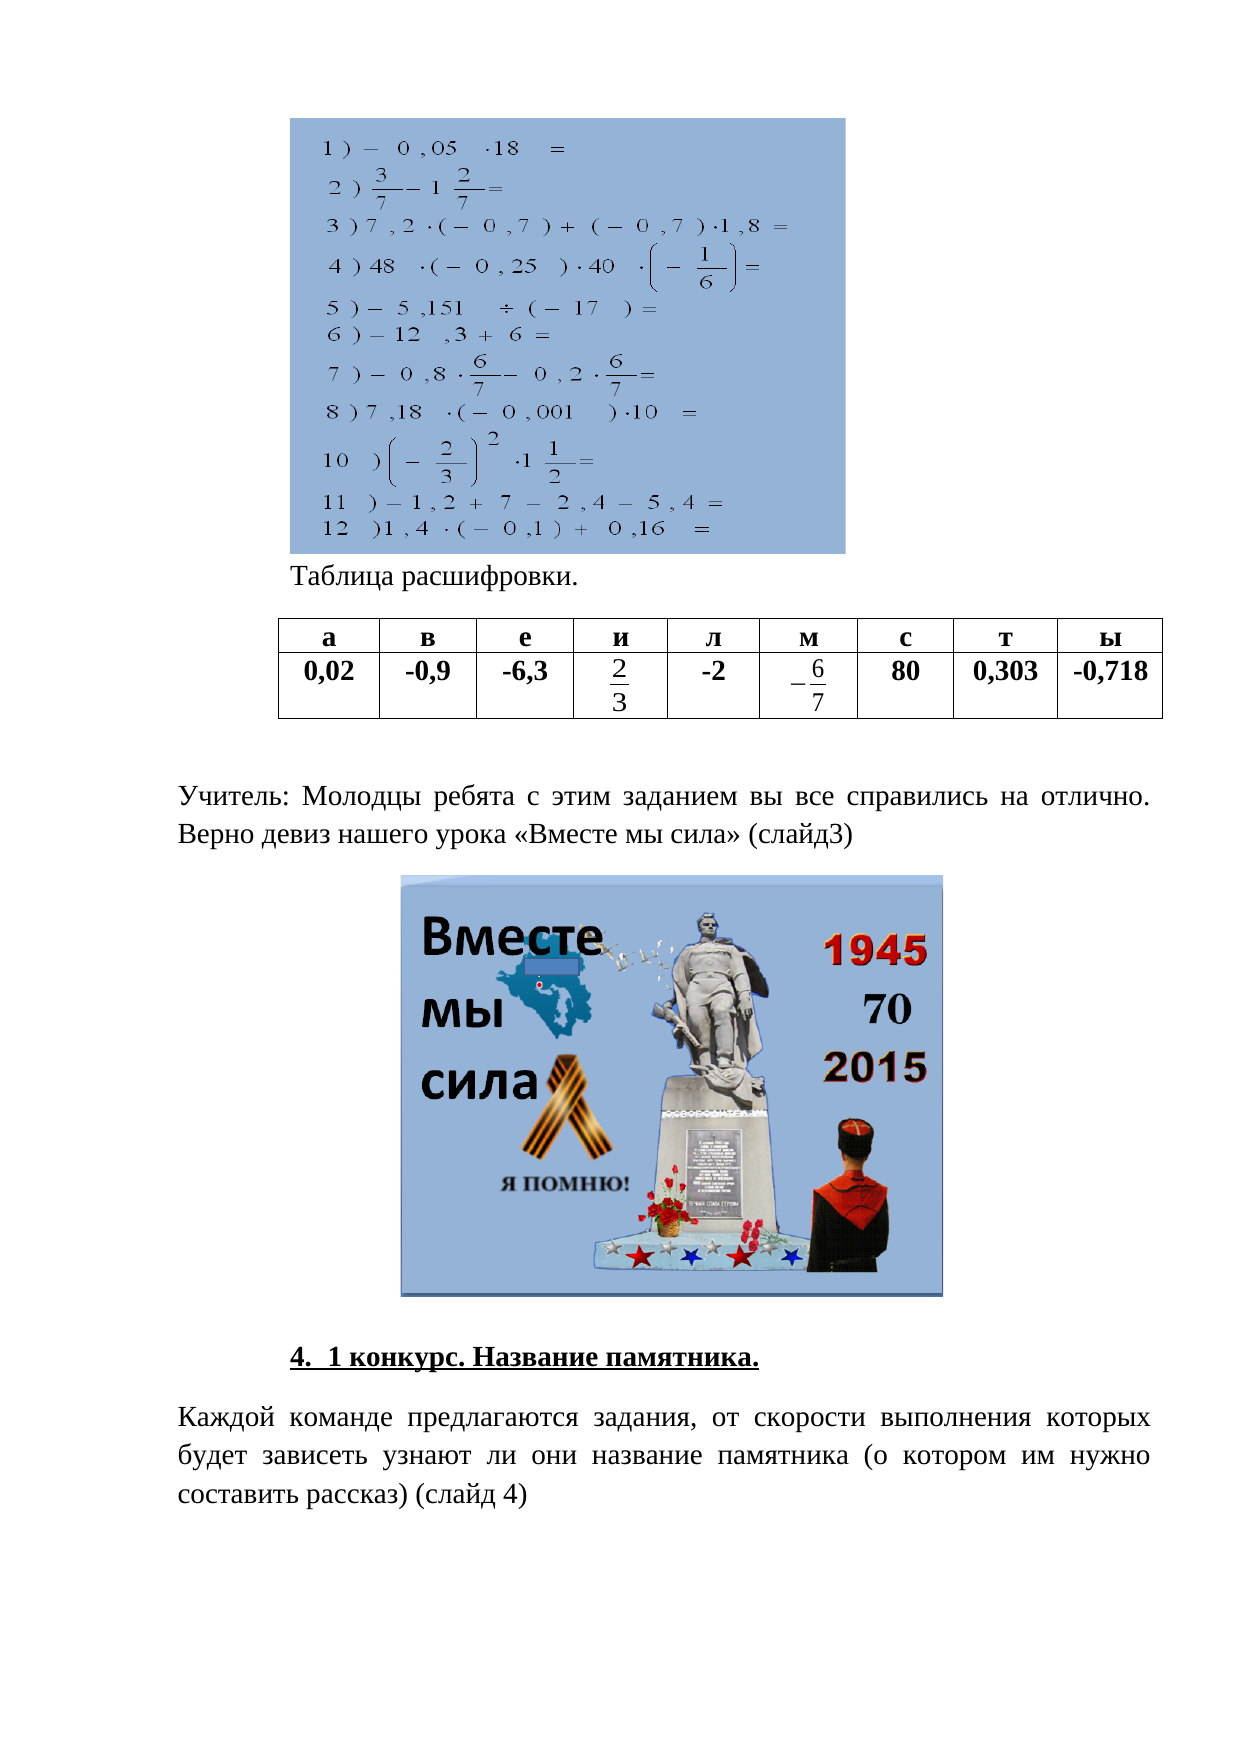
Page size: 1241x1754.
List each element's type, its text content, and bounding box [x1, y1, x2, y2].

table_cell [574, 653, 667, 717]
table_header е [477, 619, 573, 652]
table_header с [858, 619, 953, 652]
table_header и [574, 619, 667, 652]
text Каждой команде предлагаются задания, от скорости выполнения которых будет зависеть узнают ли они название памятника (о котором им нужно составить рассказ) (слайд 4) [177, 1399, 1152, 1509]
table_header т [954, 619, 1057, 652]
table_cell -0,718 [1058, 653, 1162, 717]
table_cell -0,9 [380, 653, 476, 717]
table_header ы [1058, 619, 1162, 652]
table_cell 0,303 [954, 653, 1057, 717]
table_header м [760, 619, 857, 652]
picture [289, 118, 846, 554]
table_cell 0,02 [279, 653, 379, 717]
table_header л [668, 619, 759, 652]
table_cell -6,3 [477, 653, 573, 717]
table_cell [760, 653, 857, 717]
list Таблица расшифровки. [290, 558, 1152, 592]
table_header а [279, 619, 379, 652]
text Учитель: Молодцы ребята с этим заданием вы все справились на отлично. Верно девиз нашего урока «Вместе мы сила» (слайд3) [177, 778, 1152, 850]
table_header в [380, 619, 476, 652]
table_cell 80 [858, 653, 953, 717]
list 1 конкурс. Название памятника. [290, 1339, 1152, 1373]
picture [400, 875, 944, 1297]
table_cell -2 [668, 653, 759, 717]
